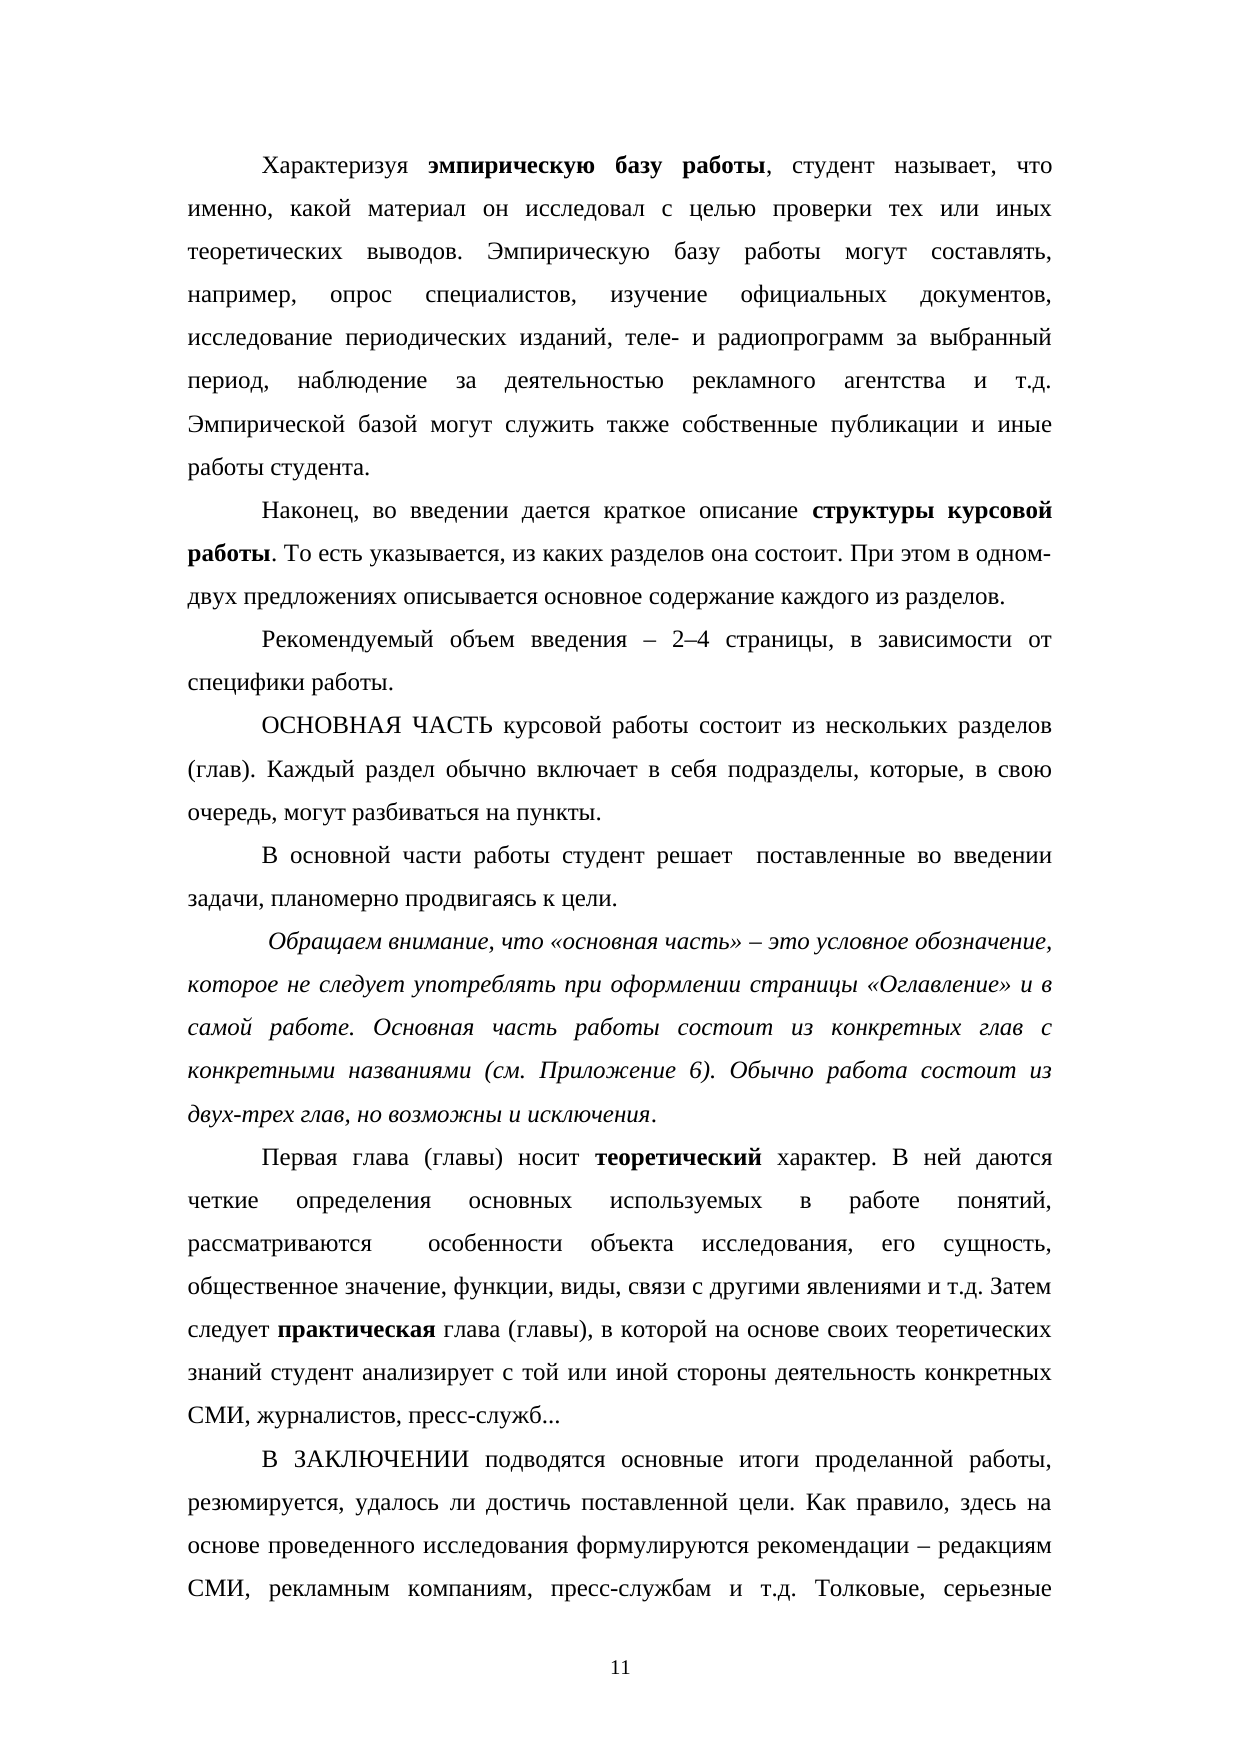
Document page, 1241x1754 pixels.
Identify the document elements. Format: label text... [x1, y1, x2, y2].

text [187, 1444, 1053, 1602]
text Первая глава (главы) носит теоретический характер. В ней даются четкие определения основных используемых в работе понятий, рассматриваются особенности объекта исследования, его сущность, общественное значение, функции, виды, связи с другими явлениями и т.д. Затем следует практическая глава (главы), в которой на основе своих теоретических знаний студент анализирует с той или иной стороны деятельность конкретных СМИ, журналистов, пресс-служб... [187, 1142, 1053, 1429]
text Обращаем внимание, что «основная часть» – это условное обозначение, которое не следует употреблять при оформлении страницы «Оглавление» и в самой работе. Основная часть работы состоит из конкретных глав с конкретными названиями (см. Приложение 6). Обычно работа состоит из двух-трех глав, но возможны и исключения. [187, 926, 1053, 1127]
text ОСНОВНАЯ ЧАСТЬ курсовой работы состоит из нескольких разделов (глав). Каждый раздел обычно включает в себя подразделы, которые, в свою очередь, могут разбиваться на пункты. [187, 711, 1053, 826]
text Характеризуя эмпирическую базу работы, студент называет, что именно, какой материал он исследовал с целью проверки тех или иных теоретических выводов. Эмпирическую базу работы могут составлять, например, опрос специалистов, изучение официальных документов, исследование периодических изданий, теле- и радиопрограмм за выбранный период, наблюдение за деятельностью рекламного агентства и т.д. Эмпирической базой могут служить также собственные публикации и иные работы студента. [187, 150, 1053, 481]
text Наконец, во введении дается краткое описание структуры курсовой работы. То есть указывается, из каких разделов она состоит. При этом в одном-двух предложениях описывается основное содержание каждого из разделов. [187, 495, 1053, 610]
text В основной части работы студент решает поставленные во введении задачи, планомерно продвигаясь к цели. [187, 840, 1053, 912]
text Рекомендуемый объем введения – 2–4 страницы, в зависимости от специфики работы. [187, 624, 1053, 696]
